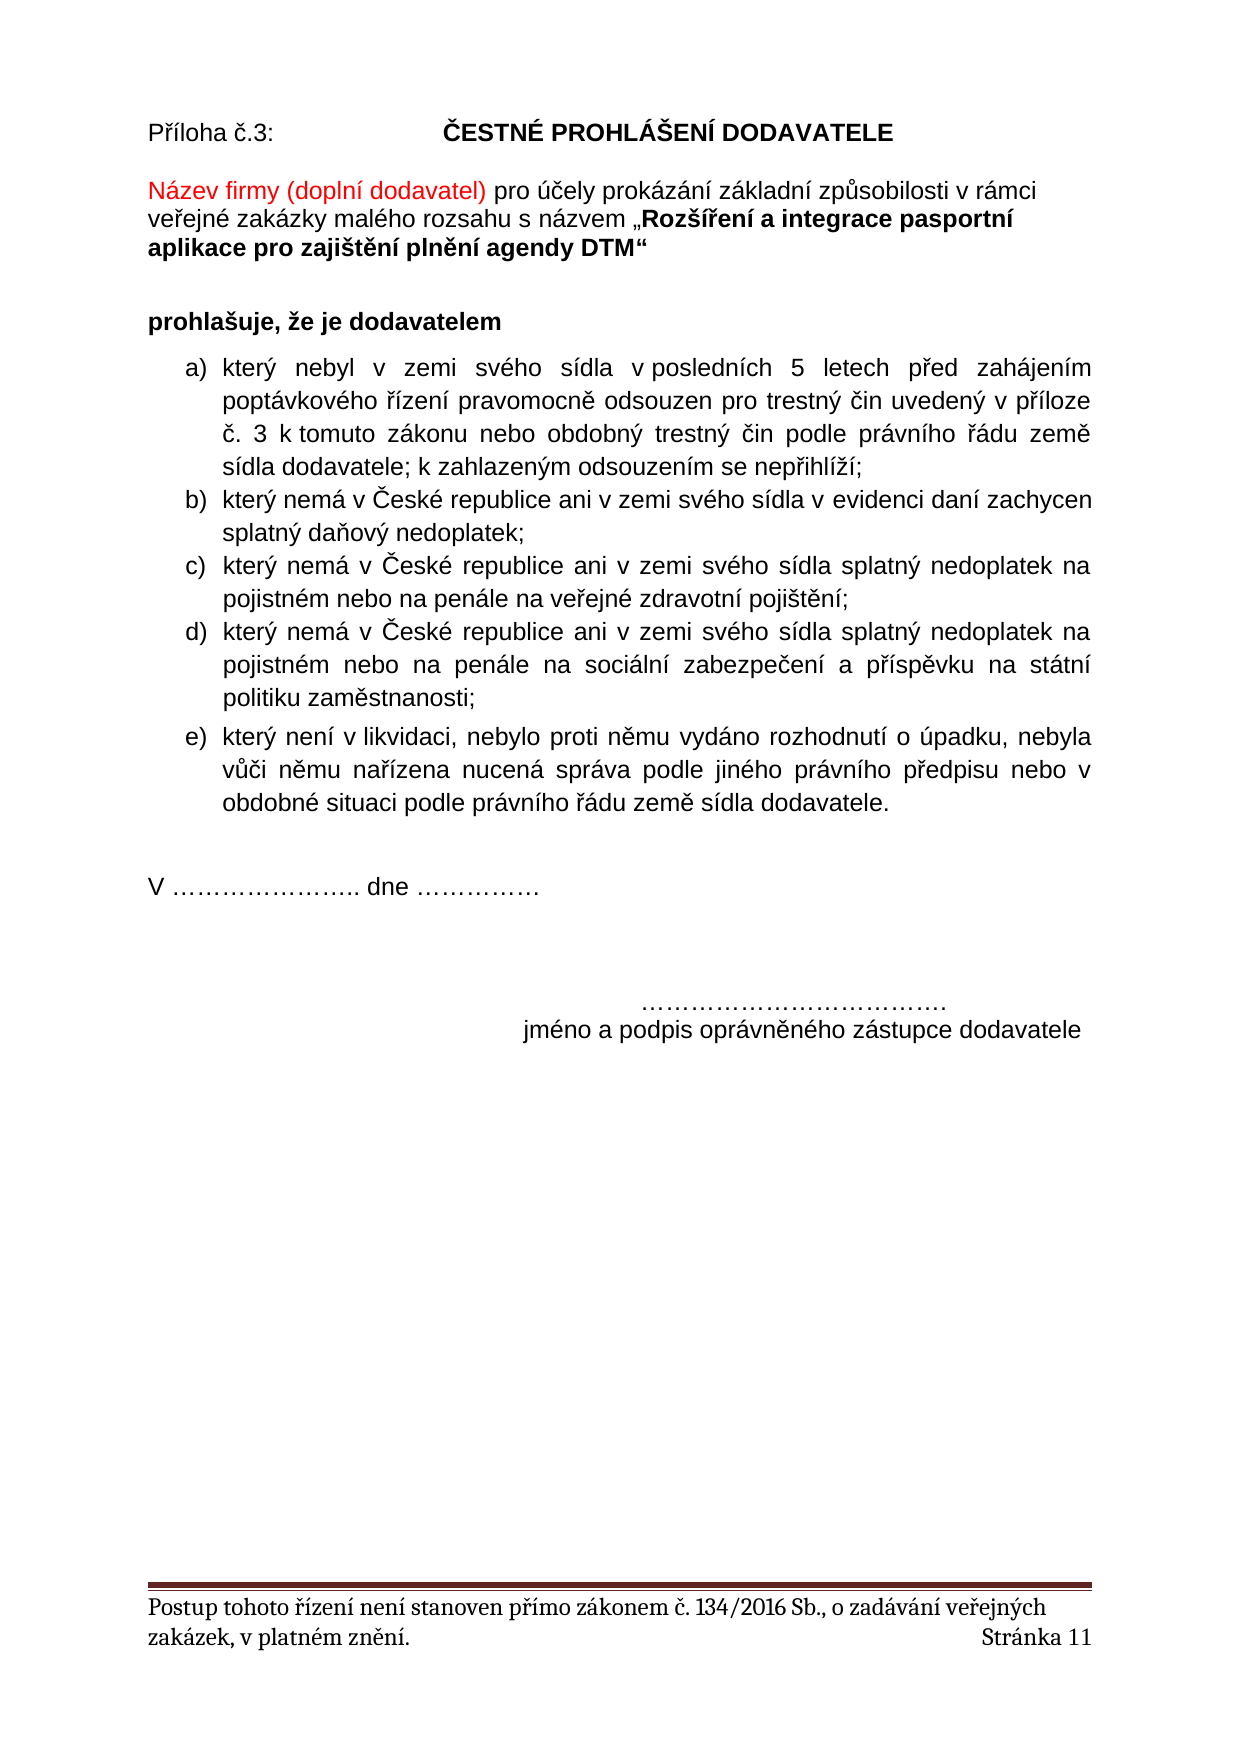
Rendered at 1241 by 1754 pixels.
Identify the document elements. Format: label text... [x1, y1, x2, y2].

text Příloha č.3: ČESTNÉ PROHLÁŠENÍ DODAVATELE [148, 118, 1092, 147]
list který nemá v České republice ani v zemi svého sídla splatný nedoplatek na pojistném nebo na penále na sociální zabezpečení a příspěvku na státní politiku zaměstnanosti; [185, 617, 1092, 712]
list který nemá v České republice ani v zemi svého sídla v evidenci daní zachycen splatný daňový nedoplatek; [185, 485, 1092, 547]
list který nebyl v zemi svého sídla v posledních 5 letech před zahájením poptávkového řízení pravomocně odsouzen pro trestný čin uvedený v příloze č. 3 k tomuto zákonu nebo obdobný trestný čin podle právního řádu země sídla dodavatele; k zahlazeným odsouzením se nepřihlíží; [185, 353, 1092, 481]
text prohlašuje, že je dodavatelem [148, 307, 1092, 336]
text Název firmy (doplní dodavatel) pro účely prokázání základní způsobilosti v rámci veřejné zakázky malého rozsahu s názvem „Rozšíření a integrace pasportní aplikace pro zajištění plnění agendy DTM“ [148, 176, 1092, 262]
text ………………………………. [148, 986, 1092, 1015]
list který není v likvidaci, nebylo proti němu vydáno rozhodnutí o úpadku, nebyla vůči němu nařízena nucená správa podle jiného právního předpisu nebo v obdobné situaci podle právního řádu země sídla dodavatele. [185, 722, 1092, 817]
list který nemá v České republice ani v zemi svého sídla splatný nedoplatek na pojistném nebo na penále na veřejné zdravotní pojištění; [185, 551, 1092, 613]
text V ………………….. dne …………… [148, 871, 1092, 900]
text jméno a podpis oprávněného zástupce dodavatele [148, 1015, 1092, 1044]
